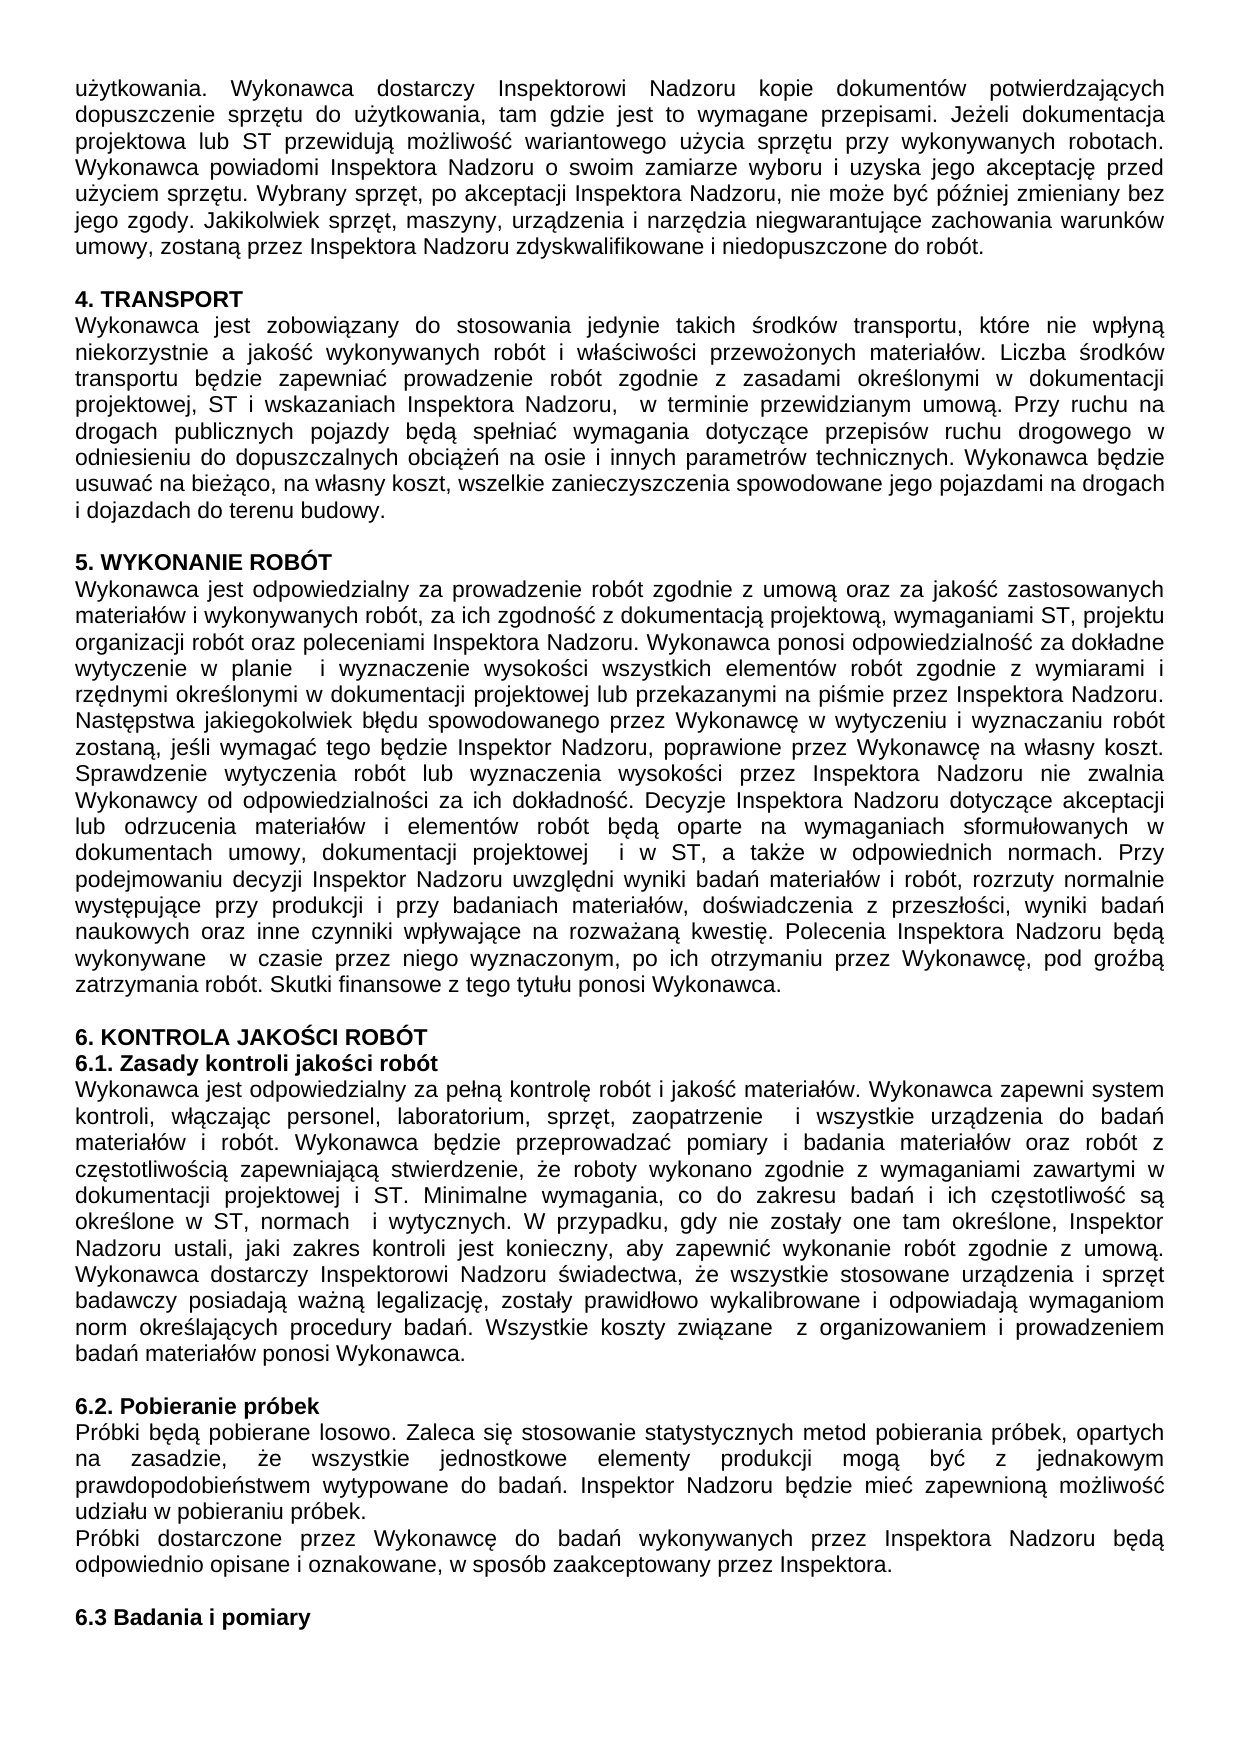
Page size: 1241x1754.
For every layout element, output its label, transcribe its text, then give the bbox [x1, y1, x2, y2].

text Próbki będą pobierane losowo. Zaleca się stosowanie statystycznych metod pobierania próbek, opartych na zasadzie, że wszystkie jednostkowe elementy produkcji mogą być z jednakowym prawdopodobieństwem wytypowane do badań. Inspektor Nadzoru będzie mieć zapewnioną możliwość udziału w pobieraniu próbek. [75, 1419, 1165, 1524]
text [75, 75, 1165, 259]
text 6.2. Pobieranie próbek [75, 1393, 1165, 1419]
text 6.3 Badania i pomiary [75, 1603, 1165, 1630]
text Wykonawca jest odpowiedzialny za pełną kontrolę robót i jakość materiałów. Wykonawca zapewni system kontroli, włączając personel, laboratorium, sprzęt, zaopatrzenie i wszystkie urządzenia do badań materiałów i robót. Wykonawca będzie przeprowadzać pomiary i badania materiałów oraz robót z częstotliwością zapewniającą stwierdzenie, że roboty wykonano zgodnie z wymaganiami zawartymi w dokumentacji projektowej i ST. Minimalne wymagania, co do zakresu badań i ich częstotliwość są określone w ST, normach i wytycznych. W przypadku, gdy nie zostały one tam określone, Inspektor Nadzoru ustali, jaki zakres kontroli jest konieczny, aby zapewnić wykonanie robót zgodnie z umową. Wykonawca dostarczy Inspektorowi Nadzoru świadectwa, że wszystkie stosowane urządzenia i sprzęt badawczy posiadają ważną legalizację, zostały prawidłowo wykalibrowane i odpowiadają wymaganiom norm określających procedury badań. Wszystkie koszty związane z organizowaniem i prowadzeniem badań materiałów ponosi Wykonawca. [75, 1076, 1165, 1366]
text Wykonawca jest zobowiązany do stosowania jedynie takich środków transportu, które nie wpłyną niekorzystnie a jakość wykonywanych robót i właściwości przewożonych materiałów. Liczba środków transportu będzie zapewniać prowadzenie robót zgodnie z zasadami określonymi w dokumentacji projektowej, ST i wskazaniach Inspektora Nadzoru, w terminie przewidzianym umową. Przy ruchu na drogach publicznych pojazdy będą spełniać wymagania dotyczące przepisów ruchu drogowego w odniesieniu do dopuszczalnych obciążeń na osie i innych parametrów technicznych. Wykonawca będzie usuwać na bieżąco, na własny koszt, wszelkie zanieczyszczenia spowodowane jego pojazdami na drogach i dojazdach do terenu budowy. [75, 312, 1165, 523]
text 6.1. Zasady kontroli jakości robót [75, 1050, 1165, 1076]
text Wykonawca jest odpowiedzialny za prowadzenie robót zgodnie z umową oraz za jakość zastosowanych materiałów i wykonywanych robót, za ich zgodność z dokumentacją projektową, wymaganiami ST, projektu organizacji robót oraz poleceniami Inspektora Nadzoru. Wykonawca ponosi odpowiedzialność za dokładne wytyczenie w planie i wyznaczenie wysokości wszystkich elementów robót zgodnie z wymiarami i rzędnymi określonymi w dokumentacji projektowej lub przekazanymi na piśmie przez Inspektora Nadzoru. Następstwa jakiegokolwiek błędu spowodowanego przez Wykonawcę w wytyczeniu i wyznaczaniu robót zostaną, jeśli wymagać tego będzie Inspektor Nadzoru, poprawione przez Wykonawcę na własny koszt. Sprawdzenie wytyczenia robót lub wyznaczenia wysokości przez Inspektora Nadzoru nie zwalnia Wykonawcy od odpowiedzialności za ich dokładność. Decyzje Inspektora Nadzoru dotyczące akceptacji lub odrzucenia materiałów i elementów robót będą oparte na wymaganiach sformułowanych w dokumentach umowy, dokumentacji projektowej i w ST, a także w odpowiednich normach. Przy podejmowaniu decyzji Inspektor Nadzoru uwzględni wyniki badań materiałów i robót, rozrzuty normalnie występujące przy produkcji i przy badaniach materiałów, doświadczenia z przeszłości, wyniki badań naukowych oraz inne czynniki wpływające na rozważaną kwestię. Polecenia Inspektora Nadzoru będą wykonywane w czasie przez niego wyznaczonym, po ich otrzymaniu przez Wykonawcę, pod groźbą zatrzymania robót. Skutki finansowe z tego tytułu ponosi Wykonawca. [75, 576, 1165, 997]
text Próbki dostarczone przez Wykonawcę do badań wykonywanych przez Inspektora Nadzoru będą odpowiednio opisane i oznakowane, w sposób zaakceptowany przez Inspektora. [75, 1524, 1165, 1577]
text 4. TRANSPORT [75, 286, 1165, 312]
text 5. WYKONANIE ROBÓT [75, 549, 1165, 576]
text 6. KONTROLA JAKOŚCI ROBÓT [75, 1024, 1165, 1050]
